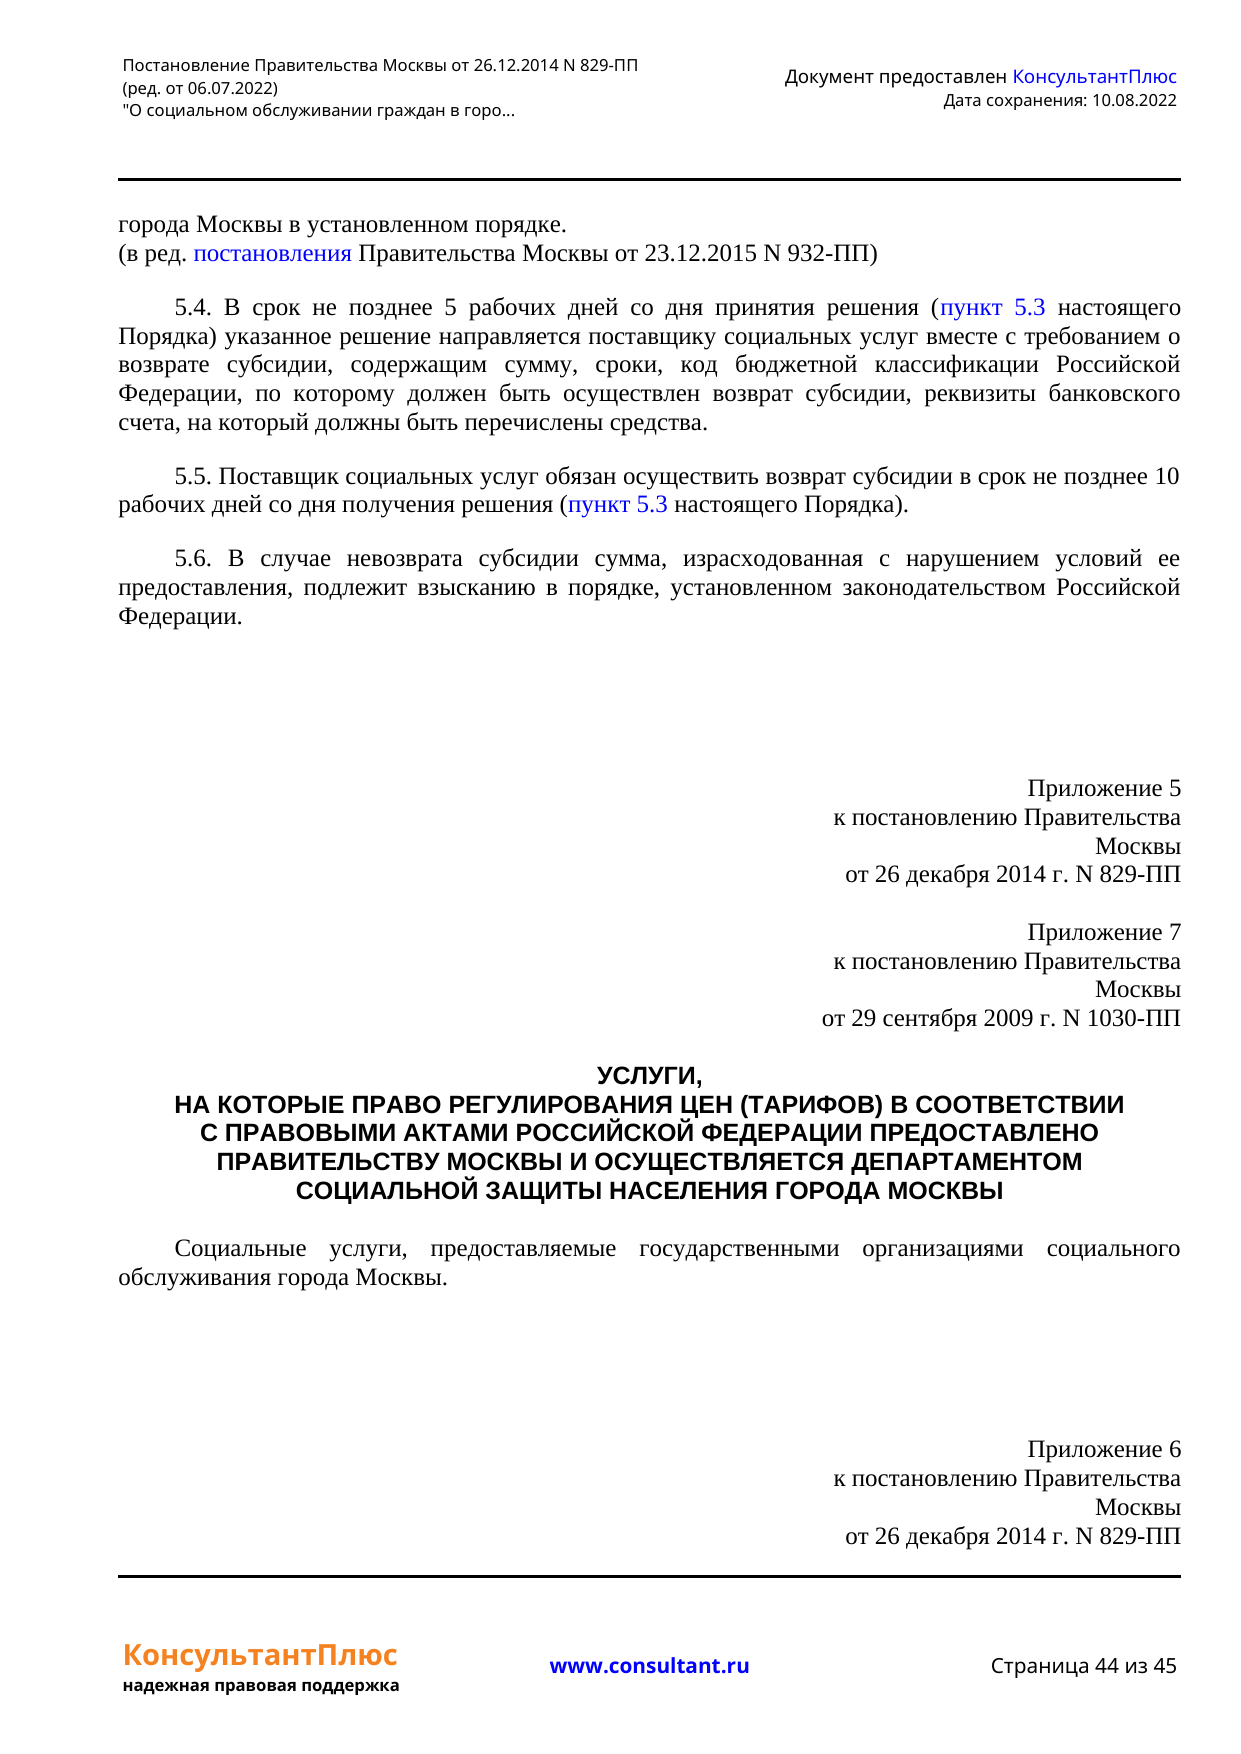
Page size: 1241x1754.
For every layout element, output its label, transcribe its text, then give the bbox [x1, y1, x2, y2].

text 5.6. В случае невозврата субсидии сумма, израсходованная с нарушением условий ее предоставления, подлежит взысканию в порядке, установленном законодательством Российской Федерации. [118, 543, 1181, 629]
text 5.4. В срок не позднее 5 рабочих дней со дня принятия решения (пункт 5.3 настоящего Порядка) указанное решение направляется поставщику социальных услуг вместе с требованием о возврате субсидии, содержащим сумму, сроки, код бюджетной классификации Российской Федерации, по которому должен быть осуществлен возврат субсидии, реквизиты банковского счета, на который должны быть перечислены средства. [118, 292, 1181, 436]
text Приложение 5 [118, 773, 1181, 802]
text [118, 209, 1181, 238]
title ПРАВИТЕЛЬСТВУ МОСКВЫ И ОСУЩЕСТВЛЯЕТСЯ ДЕПАРТАМЕНТОМ [118, 1147, 1181, 1176]
text от 26 декабря 2014 г. N 829-ПП [118, 1521, 1181, 1549]
text (в ред. постановления Правительства Москвы от 23.12.2015 N 932-ПП) [118, 238, 1181, 267]
text от 26 декабря 2014 г. N 829-ПП [118, 859, 1181, 888]
text к постановлению Правительства [118, 946, 1181, 974]
text Приложение 7 [118, 917, 1181, 946]
title СОЦИАЛЬНОЙ ЗАЩИТЫ НАСЕЛЕНИЯ ГОРОДА МОСКВЫ [118, 1176, 1181, 1204]
title С ПРАВОВЫМИ АКТАМИ РОССИЙСКОЙ ФЕДЕРАЦИИ ПРЕДОСТАВЛЕНО [118, 1118, 1181, 1147]
text Москвы [118, 974, 1181, 1003]
text Приложение 6 [118, 1434, 1181, 1463]
text Москвы [118, 1492, 1181, 1521]
text Москвы [118, 831, 1181, 859]
text к постановлению Правительства [118, 802, 1181, 831]
text Социальные услуги, предоставляемые государственными организациями социального обслуживания города Москвы. [118, 1233, 1181, 1291]
text к постановлению Правительства [118, 1463, 1181, 1492]
title НА КОТОРЫЕ ПРАВО РЕГУЛИРОВАНИЯ ЦЕН (ТАРИФОВ) В СООТВЕТСТВИИ [118, 1089, 1181, 1118]
text от 29 сентября 2009 г. N 1030-ПП [118, 1003, 1181, 1032]
title УСЛУГИ, [118, 1061, 1181, 1089]
text 5.5. Поставщик социальных услуг обязан осуществить возврат субсидии в срок не позднее 10 рабочих дней со дня получения решения (пункт 5.3 настоящего Порядка). [118, 461, 1181, 518]
